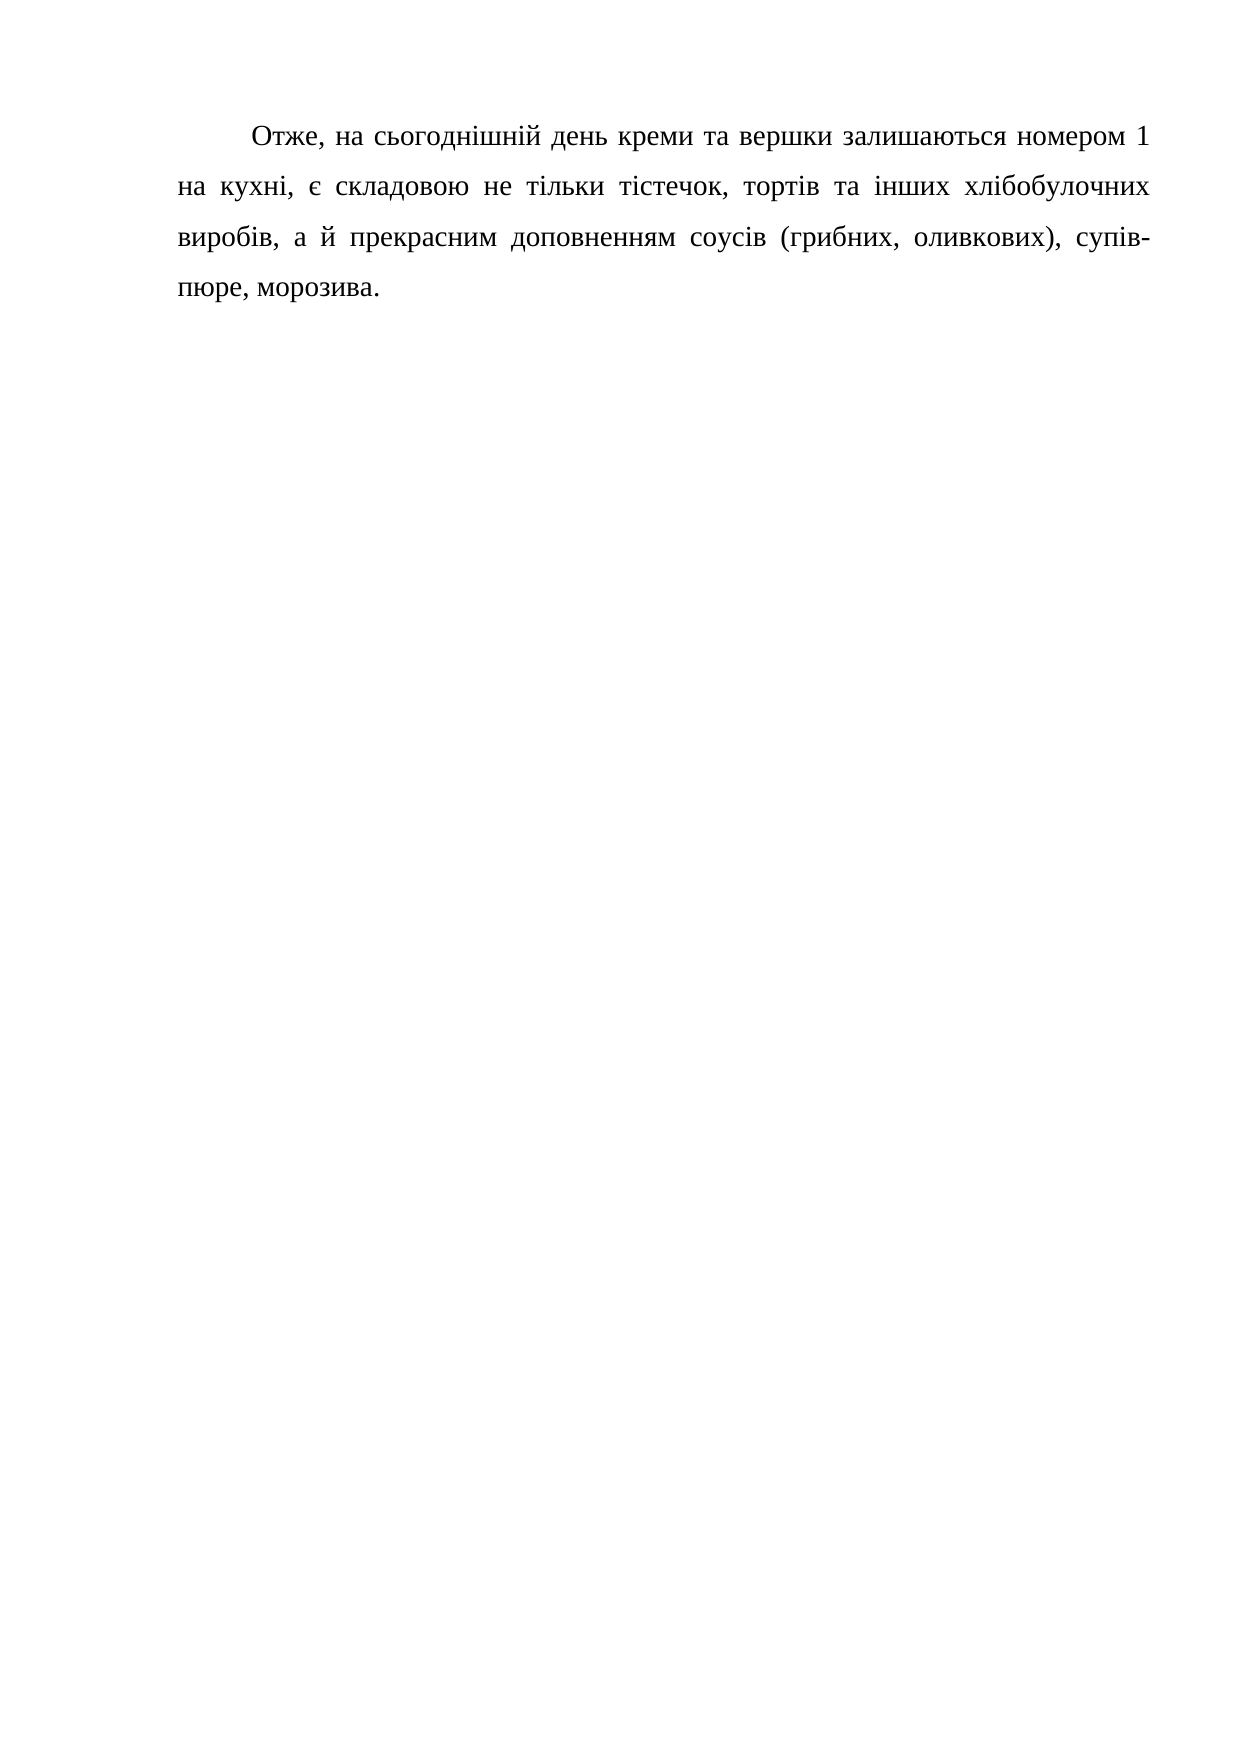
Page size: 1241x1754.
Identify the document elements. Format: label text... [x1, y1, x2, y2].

text Отже, на сьогоднішній день креми та вершки залишаються номером 1 на кухні, є складовою не тільки тістечок, тортів та інших хлібобулочних виробів, а й прекрасним доповненням соусів (грибних, оливкових), супів-пюре, морозива. [177, 118, 1152, 303]
